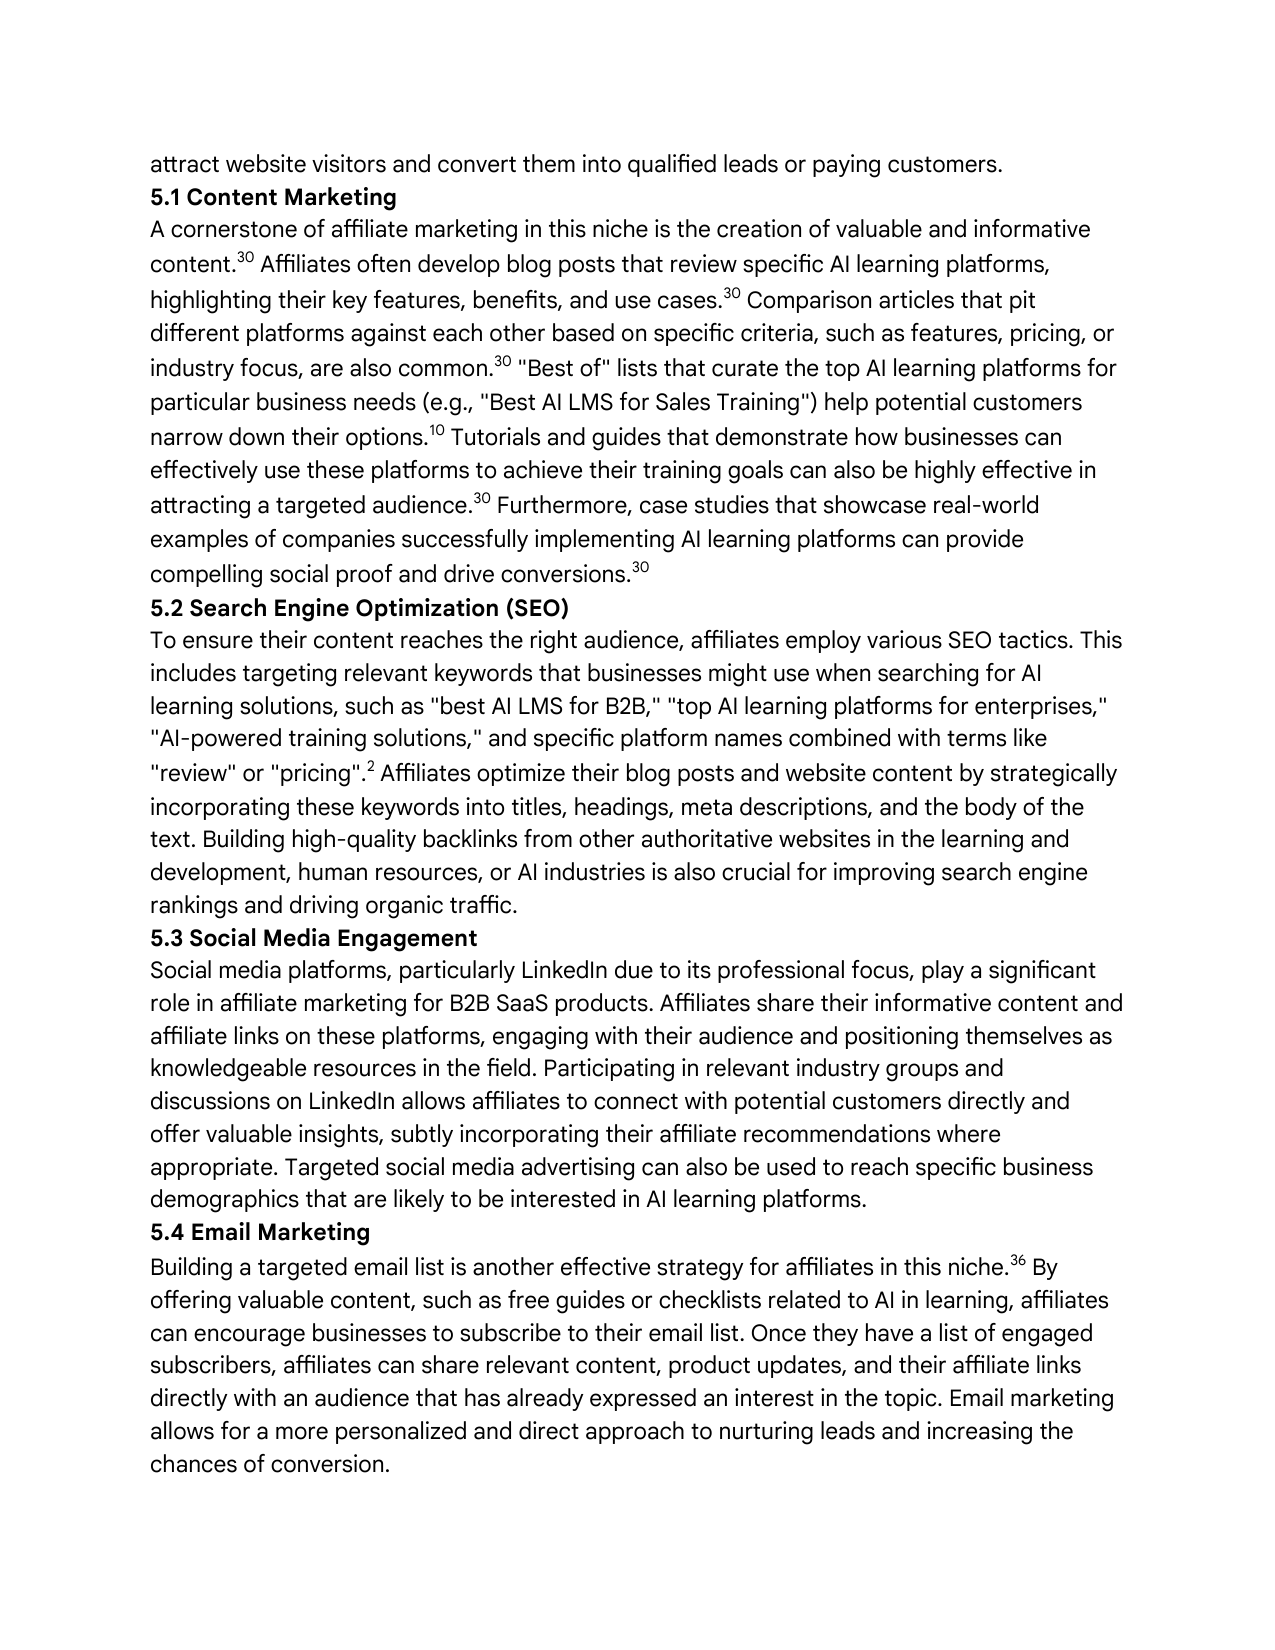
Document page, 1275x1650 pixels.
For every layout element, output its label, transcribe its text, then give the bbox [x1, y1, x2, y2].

text To ensure their content reaches the right audience, affiliates employ various SEO tactics. This includes targeting relevant keywords that businesses might use when searching for AI learning solutions, such as "best AI LMS for B2B," "top AI learning platforms for enterprises," "AI-powered training solutions," and specific platform names combined with terms like "review" or "pricing".2 Affiliates optimize their blog posts and website content by strategically incorporating these keywords into titles, headings, meta descriptions, and the body of the text. Building high-quality backlinks from other authoritative websites in the learning and development, human resources, or AI industries is also crucial for improving search engine rankings and driving organic traffic. [150, 626, 1125, 920]
text 5.1 Content Marketing [150, 183, 1125, 211]
text A cornerstone of affiliate marketing in this niche is the creation of valuable and informative content.30 Affiliates often develop blog posts that review specific AI learning platforms, highlighting their key features, benefits, and use cases.30 Comparison articles that pit different platforms against each other based on specific criteria, such as features, pricing, or industry focus, are also common.30 "Best of" lists that curate the top AI learning platforms for particular business needs (e.g., "Best AI LMS for Sales Training") help potential customers narrow down their options.10 Tutorials and guides that demonstrate how businesses can effectively use these platforms to achieve their training goals can also be highly effective in attracting a targeted audience.30 Furthermore, case studies that showcase real-world examples of companies successfully implementing AI learning platforms can provide compelling social proof and drive conversions.30 [150, 215, 1125, 589]
text Social media platforms, particularly LinkedIn due to its professional focus, play a significant role in affiliate marketing for B2B SaaS products. Affiliates share their informative content and affiliate links on these platforms, engaging with their audience and positioning themselves as knowledgeable resources in the field. Participating in relevant industry groups and discussions on LinkedIn allows affiliates to connect with potential customers directly and offer valuable insights, subtly incorporating their affiliate recommendations where appropriate. Targeted social media advertising can also be used to reach specific business demographics that are likely to be interested in AI learning platforms. [150, 957, 1125, 1214]
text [150, 150, 1125, 179]
text Building a targeted email list is another effective strategy for affiliates in this niche.36 By offering valuable content, such as free guides or checklists related to AI in learning, affiliates can encourage businesses to subscribe to their email list. Once they have a list of engaged subscribers, affiliates can share relevant content, product updates, and their affiliate links directly with an audience that has already expressed an interest in the topic. Email marketing allows for a more personalized and direct approach to nurturing leads and increasing the chances of conversion. [150, 1251, 1125, 1478]
text 5.3 Social Media Engagement [150, 924, 1125, 953]
text 5.2 Search Engine Optimization (SEO) [150, 594, 1125, 622]
text 5.4 Email Marketing [150, 1218, 1125, 1247]
